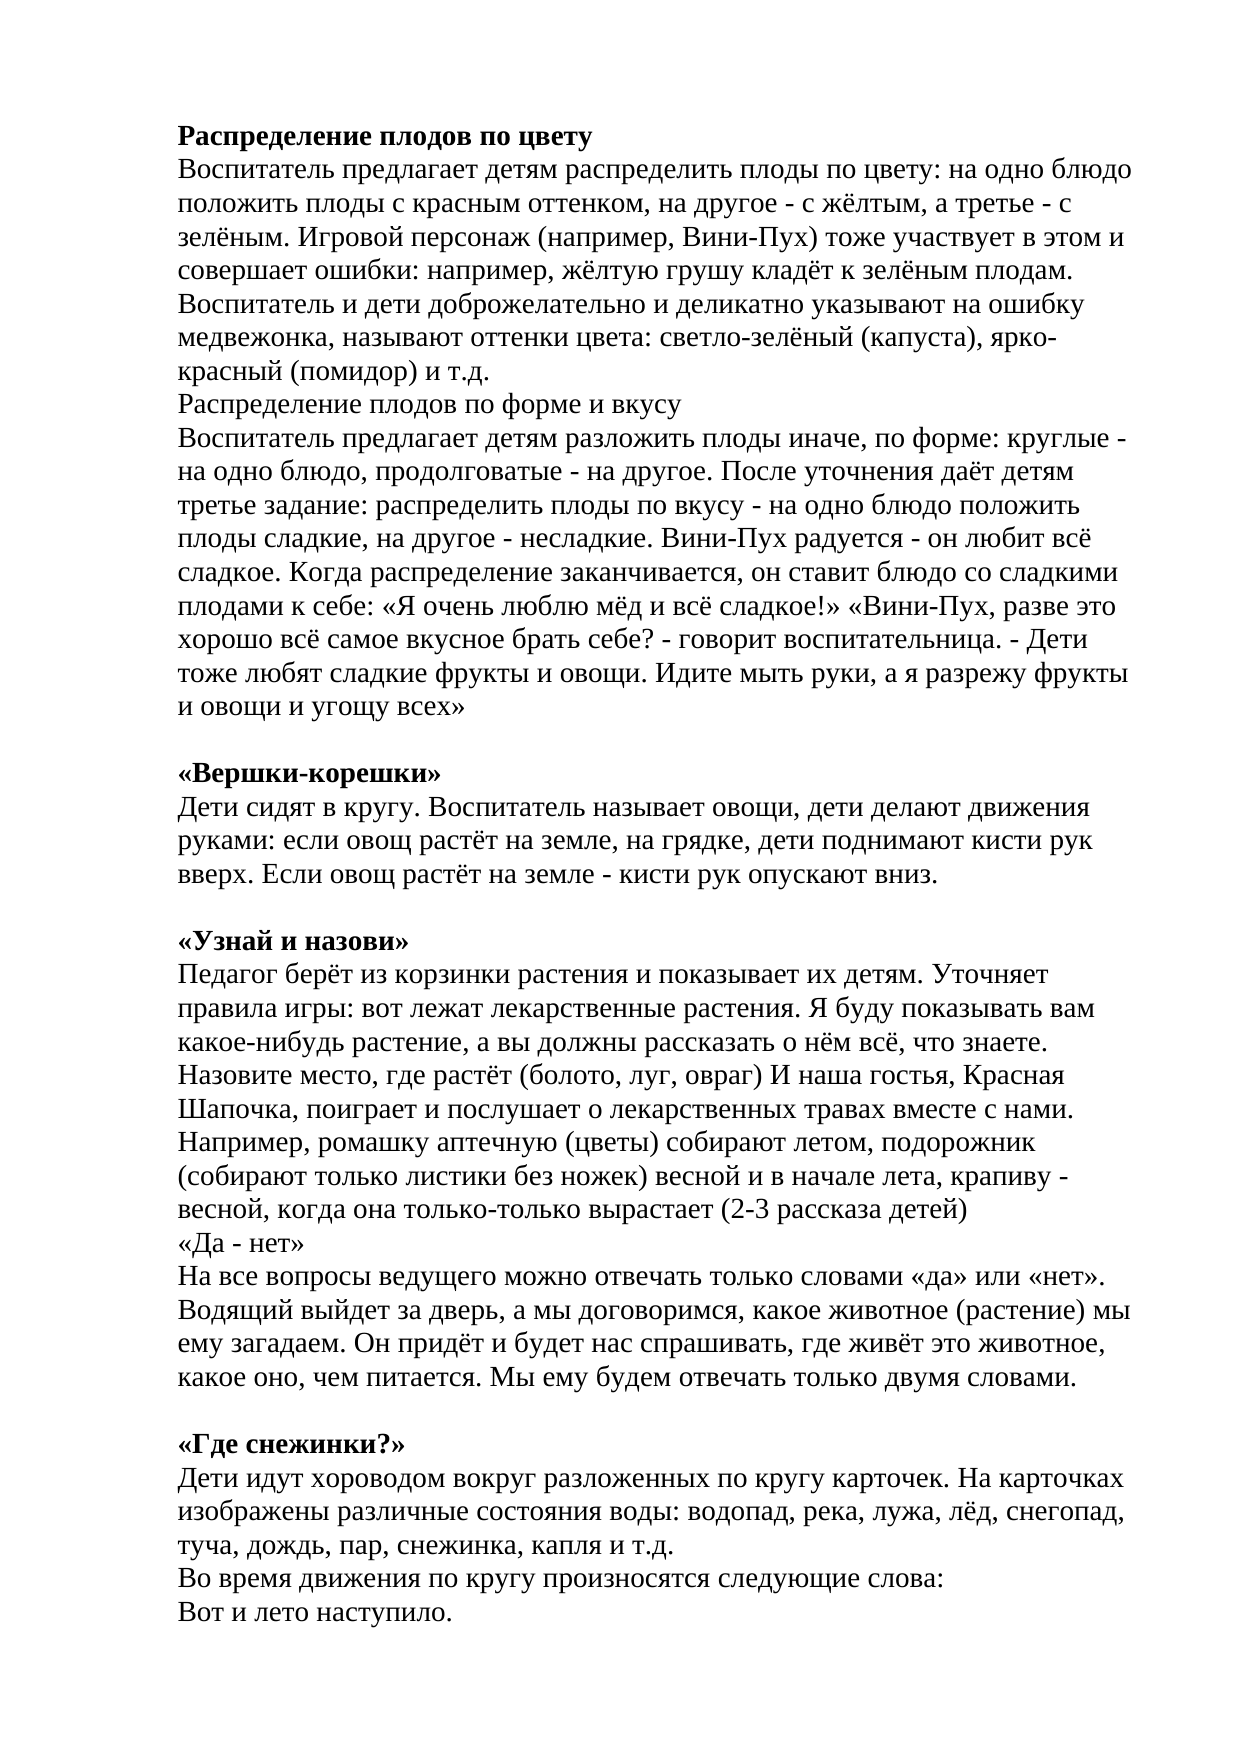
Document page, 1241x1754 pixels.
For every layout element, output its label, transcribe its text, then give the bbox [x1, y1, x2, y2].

text Дети идут хороводом вокруг разложенных по кругу карточек. На карточках изображены различные состояния воды: водопад, река, лужа, лёд, снегопад, туча, дождь, пар, снежинка, капля и т.д. [177, 1460, 1152, 1560]
text «Вершки-корешки» [177, 755, 1152, 789]
text Педагог берёт из корзинки растения и показывает их детям. Уточняет правила игры: вот лежат лекарственные растения. Я буду показывать вам какое-нибудь растение, а вы должны рассказать о нём всё, что знаете. Назовите место, где растёт (болото, луг, овраг) И наша гостья, Красная Шапочка, поиграет и послушает о лекарственных травах вместе с нами. Например, ромашку аптечную (цветы) собирают летом, подорожник (собирают только листики без ножек) весной и в начале лета, крапиву - весной, когда она только-только вырастает (2-3 рассказа детей) [177, 957, 1152, 1225]
text «Узнай и назови» [177, 923, 1152, 957]
text Воспитатель предлагает детям разложить плоды иначе, по форме: круглые - на одно блюдо, продолговатые - на другое. После уточнения даёт детям третье задание: распределить плоды по вкусу - на одно блюдо положить плоды сладкие, на другое - несладкие. Вини-Пух радуется - он любит всё сладкое. Когда распределение заканчивается, он ставит блюдо со сладкими плодами к себе: «Я очень люблю мёд и всё сладкое!» «Вини-Пух, разве это хорошо всё самое вкусное брать себе? - говорит воспитательница. - Дети тоже любят сладкие фрукты и овощи. Идите мыть руки, а я разрежу фрукты и овощи и угощу всех» [177, 420, 1152, 722]
text «Где снежинки?» [177, 1426, 1152, 1460]
text Распределение плодов по форме и вкусу [177, 386, 1152, 420]
text Воспитатель предлагает детям распределить плоды по цвету: на одно блюдо положить плоды с красным оттенком, на другое - с жёлтым, а третье - с зелёным. Игровой персонаж (например, Вини-Пух) тоже участвует в этом и совершает ошибки: например, жёлтую грушу кладёт к зелёным плодам. Воспитатель и дети доброжелательно и деликатно указывают на ошибку медвежонка, называют оттенки цвета: светло-зелёный (капуста), ярко-красный (помидор) и т.д. [177, 152, 1152, 386]
text Вот и лето наступило. [177, 1594, 1152, 1627]
text Распределение плодов по цвету [177, 118, 1152, 152]
text «Да - нет» [177, 1225, 1152, 1258]
text На все вопросы ведущего можно отвечать только словами «да» или «нет». Водящий выйдет за дверь, а мы договоримся, какое животное (растение) мы ему загадаем. Он придёт и будет нас спрашивать, где живёт это животное, какое оно, чем питается. Мы ему будем отвечать только двумя словами. [177, 1258, 1152, 1393]
text Дети сидят в кругу. Воспитатель называет овощи, дети делают движения руками: если овощ растёт на земле, на грядке, дети поднимают кисти рук вверх. Если овощ растёт на земле - кисти рук опускают вниз. [177, 789, 1152, 889]
text Во время движения по кругу произносятся следующие слова: [177, 1560, 1152, 1594]
